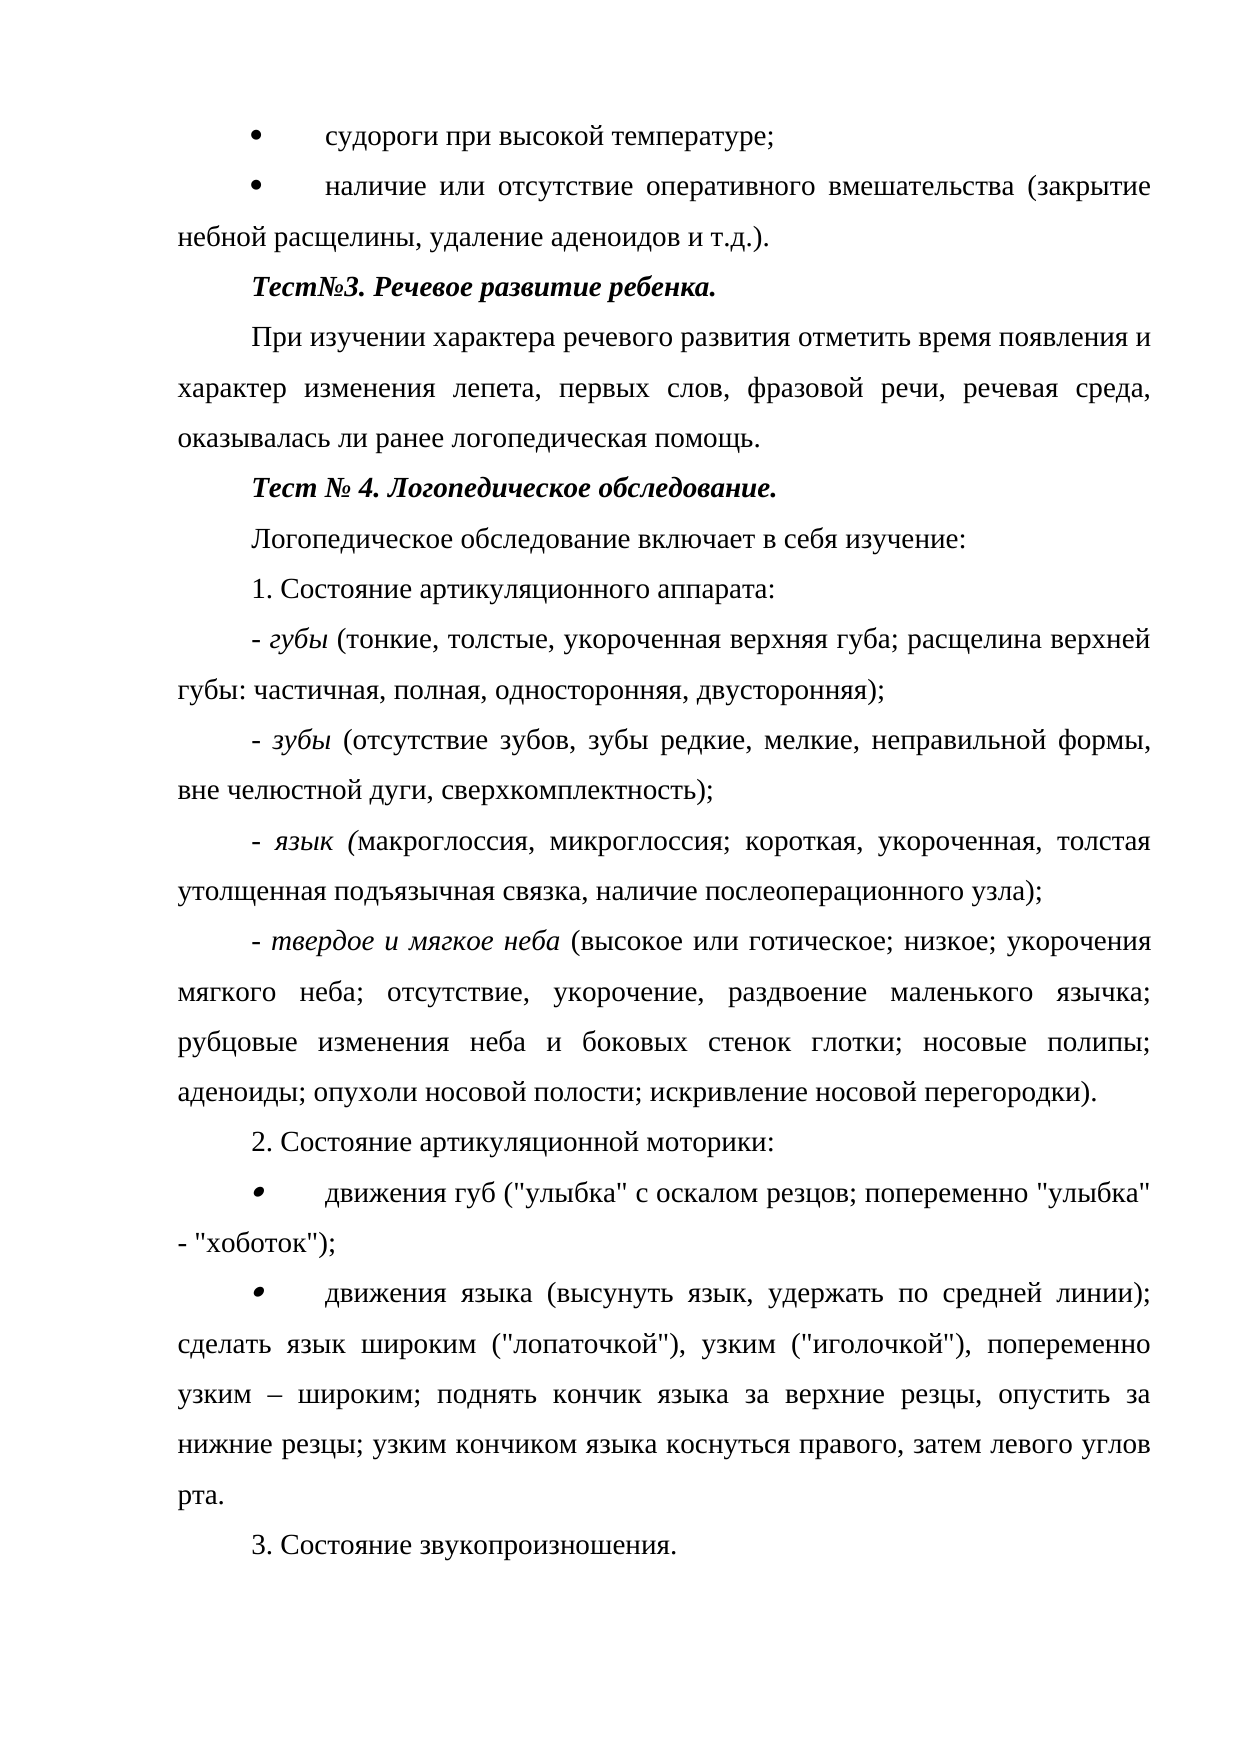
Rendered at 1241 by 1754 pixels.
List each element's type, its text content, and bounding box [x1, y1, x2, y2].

text При изучении характера речевого развития отметить время появления и характер изменения лепета, первых слов, фразовой речи, речевая среда, оказывалась ли ранее логопедическая помощь. [177, 319, 1152, 454]
text 1. Состояние артикуляционного аппарата: [177, 571, 1152, 605]
text Тест № 4. Логопедическое обследование. [177, 471, 1152, 504]
list наличие или отсутствие оперативного вмешательства (закрытие небной расщелины, удаление аденоидов и т.д.). [177, 168, 1152, 252]
text 3. Состояние звукопроизношения. [177, 1527, 1152, 1561]
text - язык (макроглоссия, микроглоссия; короткая, укороченная, толстая утолщенная подъязычная связка, наличие послеоперационного узла); [177, 823, 1152, 907]
text Логопедическое обследование включает в себя изучение: [177, 521, 1152, 554]
text - зубы (отсутствие зубов, зубы редкие, мелкие, неправильной формы, вне челюстной дуги, сверхкомплектность); [177, 722, 1152, 806]
list движения языка (высунуть язык, удержать по средней линии); сделать язык широким ("лопаточкой"), узким ("иголочкой"), попеременно узким – широким; поднять кончик языка за верхние резцы, опустить за нижние резцы; узким кончиком языка коснуться правого, затем левого углов рта. [177, 1276, 1152, 1511]
text - твердое и мягкое неба (высокое или готическое; низкое; укорочения мягкого неба; отсутствие, укорочение, раздвоение маленького язычка; рубцовые изменения неба и боковых стенок глотки; носовые полипы; аденоиды; опухоли носовой полости; искривление носовой перегородки). [177, 923, 1152, 1108]
text Тест№3. Речевое развитие ребенка. [177, 269, 1152, 303]
text 2. Состояние артикуляционной моторики: [177, 1124, 1152, 1158]
list судороги при высокой температуре; [177, 118, 1152, 152]
text - губы (тонкие, толстые, укороченная верхняя губа; расщелина верхней губы: частичная, полная, односторонняя, двусторонняя); [177, 621, 1152, 705]
list движения губ ("улыбка" с оскалом резцов; попеременно "улыбка" - "хоботок"); [177, 1175, 1152, 1259]
